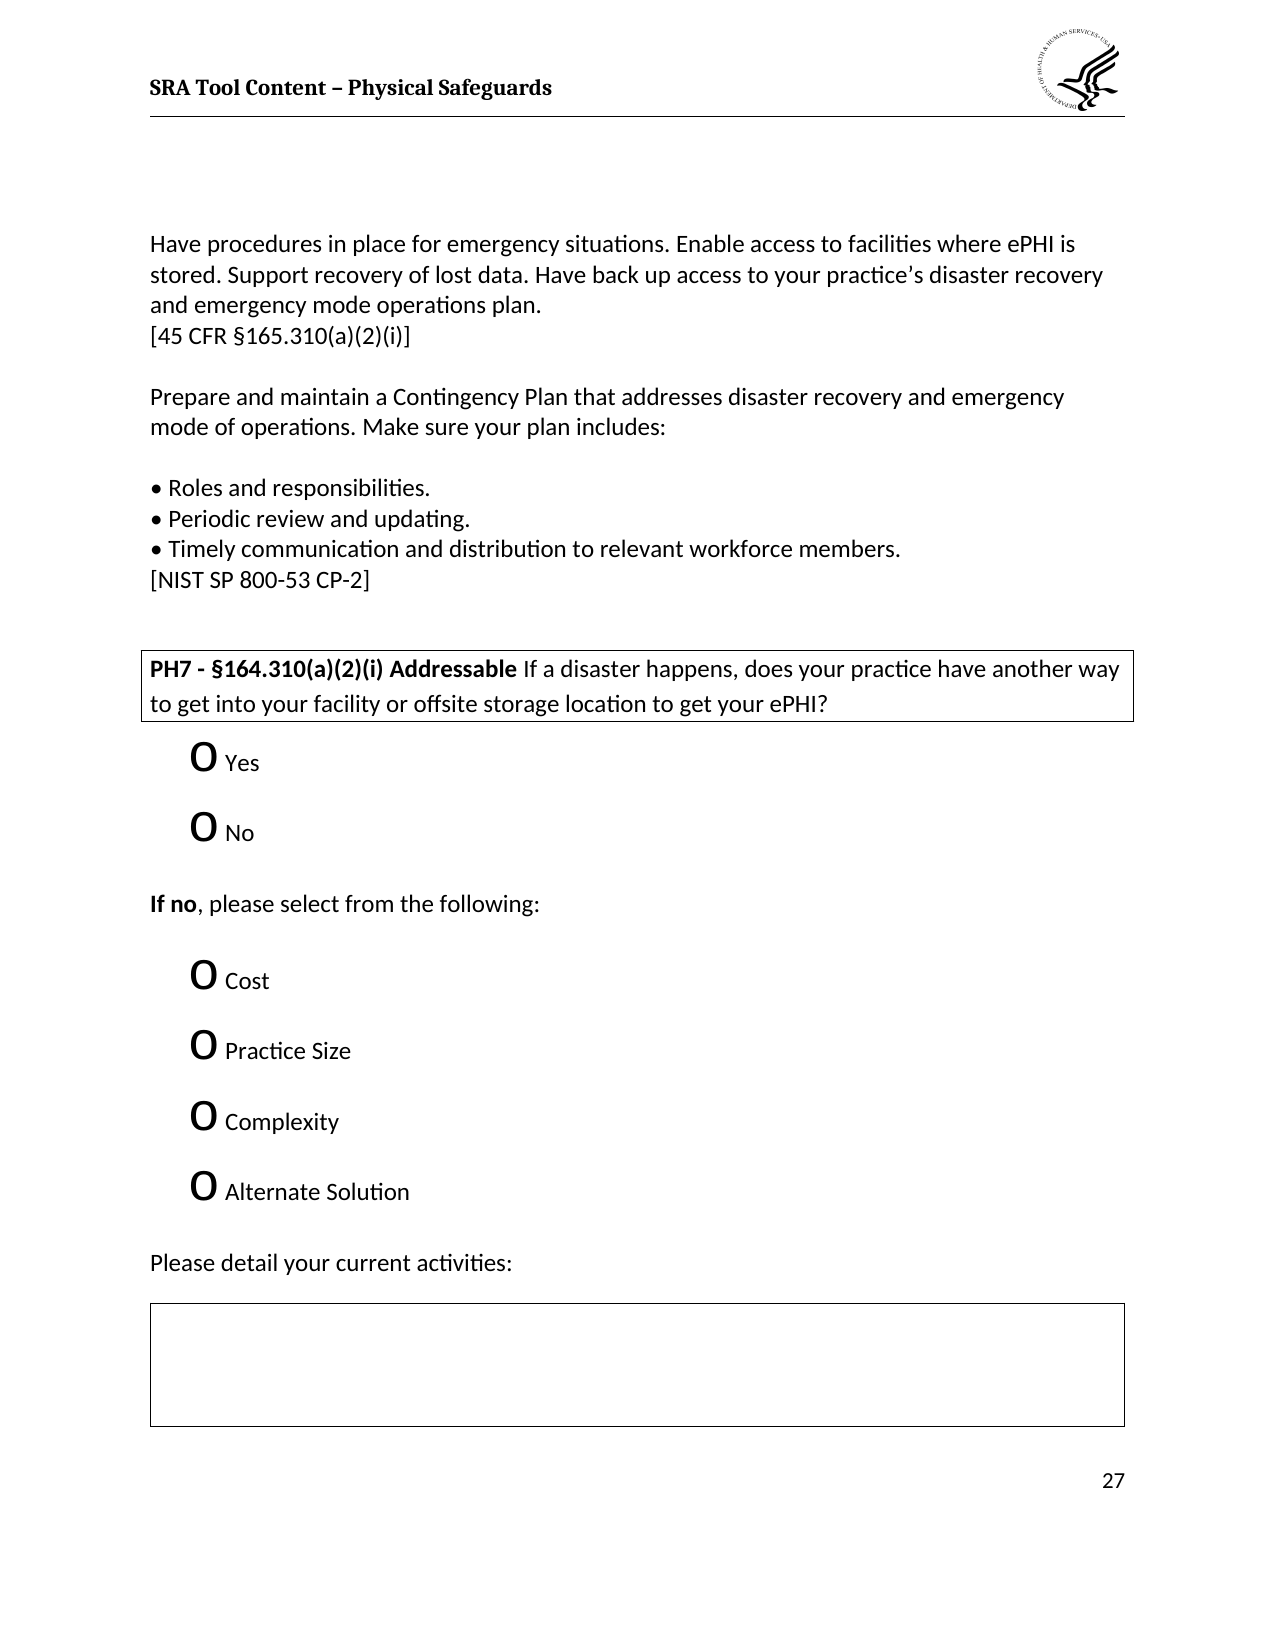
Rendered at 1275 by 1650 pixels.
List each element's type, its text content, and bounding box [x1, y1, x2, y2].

text If no, please select from the following: [150, 888, 1125, 919]
list No [187, 797, 1125, 858]
text • Roles and responsibilities. • Periodic review and updating. • Timely communication and distribution to relevant workforce members. [NIST SP 800-53 CP-2] [150, 472, 1125, 594]
list Complexity [187, 1085, 1125, 1146]
subtitle PH7 - §164.310(a)(2)(i) Addressable If a disaster happens, does your practice have another way to get into your facility or offsite storage location to get your ePHI? [142, 651, 1133, 721]
list Alternate Solution [187, 1156, 1125, 1217]
list Yes [187, 726, 1125, 788]
picture [1037, 29, 1119, 111]
text Have procedures in place for emergency situations. Enable access to facilities where ePHI is stored. Support recovery of lost data. Have back up access to your practice’s disaster recovery and emergency mode operations plan. [45 CFR §165.310(a)(2)(i)] Prepare and maintain a Contingency Plan that addresses disaster recovery and emergency mode of operations. Make sure your plan includes: [150, 228, 1125, 442]
table_header [151, 1304, 1124, 1426]
list Cost [187, 944, 1125, 1005]
text Please detail your current activities: [150, 1247, 1125, 1277]
list Practice Size [187, 1014, 1125, 1076]
